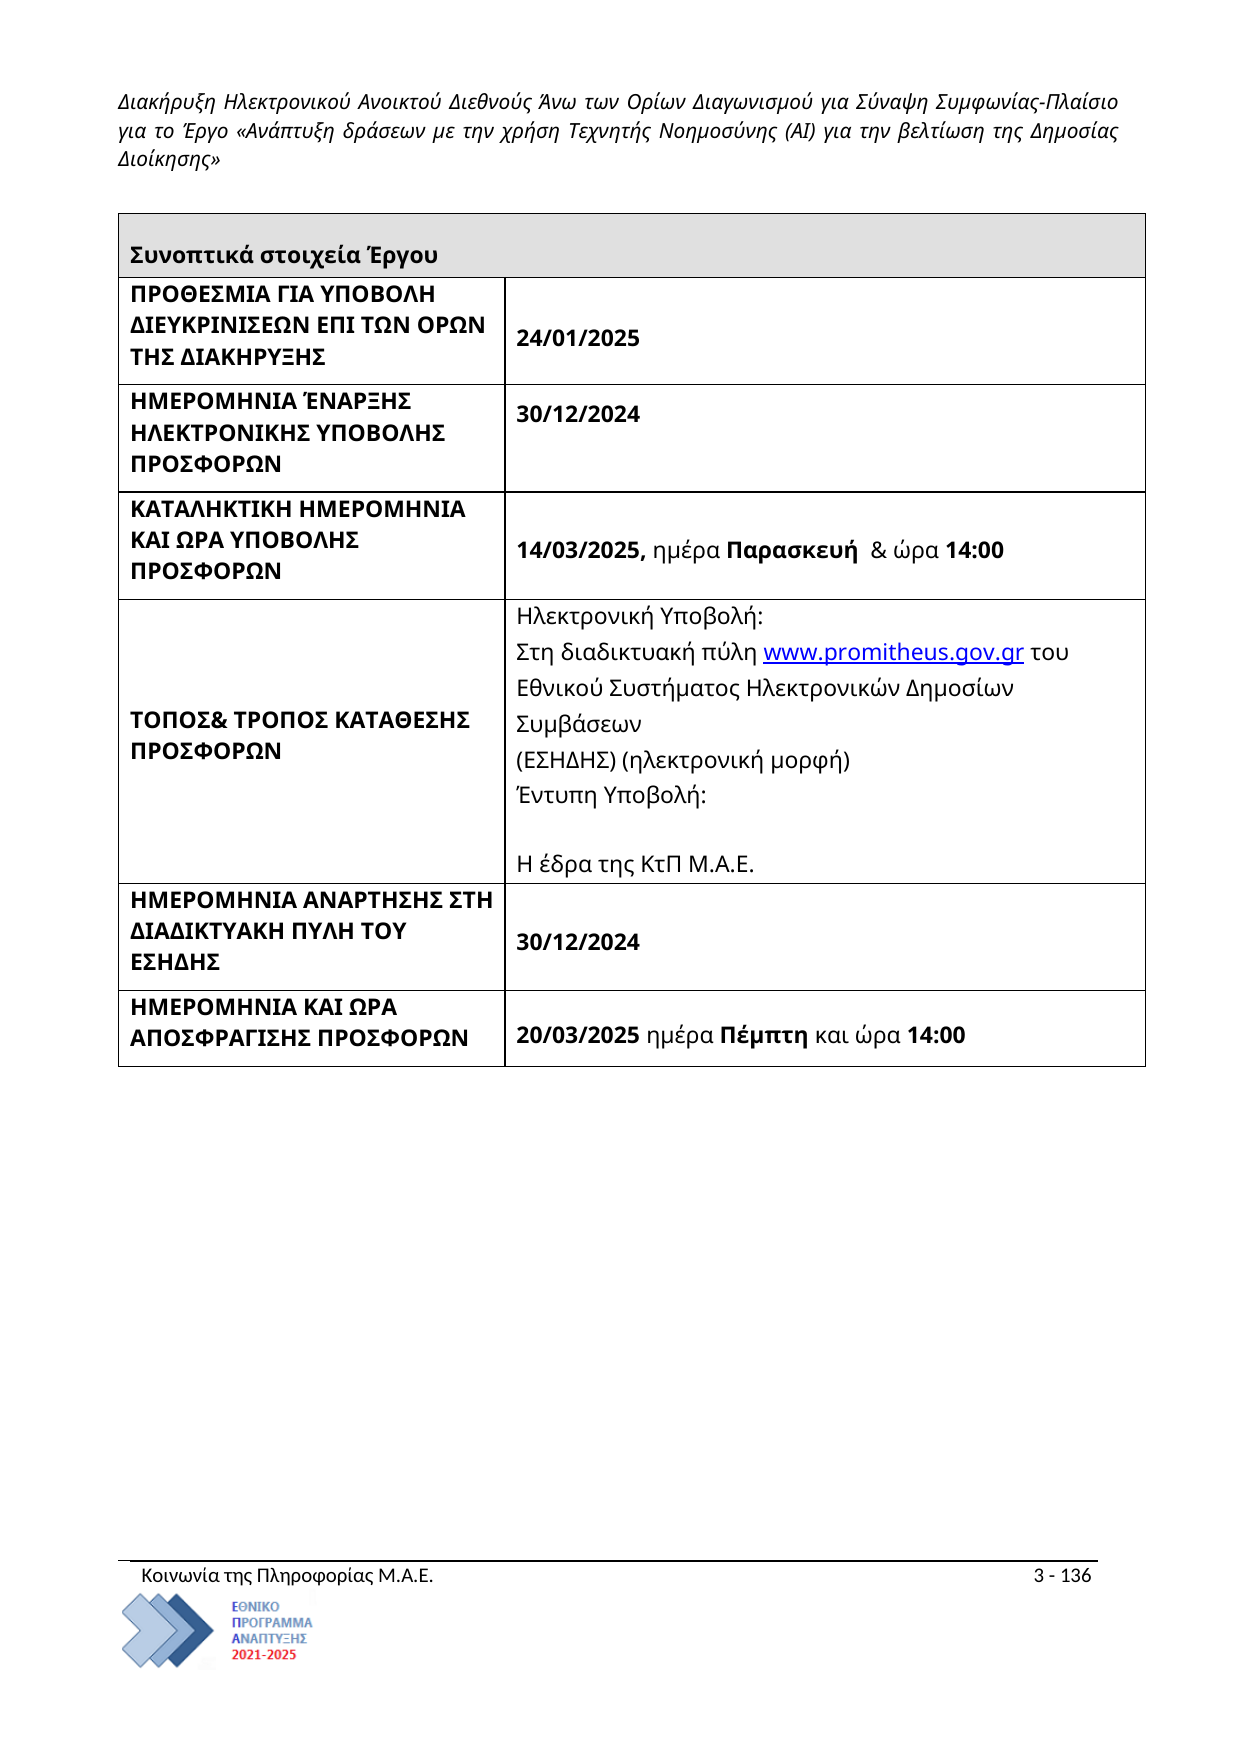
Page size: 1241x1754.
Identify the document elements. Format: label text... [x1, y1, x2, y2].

table_cell ΠΡΟΘΕΣΜΙΑ ΓΙΑ ΥΠΟΒΟΛΗ ΔΙΕΥΚΡΙΝΙΣΕΩΝ ΕΠΙ ΤΩΝ ΟΡΩΝ ΤΗΣ ΔΙΑΚΗΡΥΞΗΣ [119, 278, 504, 384]
table_cell Ηλεκτρονική Υποβολή: Στη διαδικτυακή πύλη www.promitheus.gov.gr του Εθνικού Συστήματος Ηλεκτρονικών Δημοσίων Συμβάσεων (ΕΣΗΔΗΣ) (ηλεκτρονική μορφή) Έντυπη Yποβολή: Η έδρα της ΚτΠ Μ.Α.Ε. [506, 600, 1145, 883]
table_cell ΗΜΕΡΟΜΗΝΙΑ ΚΑΙ ΩΡΑ ΑΠΟΣΦΡΑΓΙΣΗΣ ΠΡΟΣΦΟΡΩΝ [119, 991, 504, 1066]
table_cell 30/12/2024 [506, 884, 1145, 990]
table_cell ΚΑΤΑΛΗΚΤΙΚΗ ΗΜΕΡΟΜΗΝΙΑ ΚΑΙ ΩΡΑ ΥΠΟΒΟΛΗΣ ΠΡΟΣΦΟΡΩΝ [119, 493, 504, 599]
table_cell 20/03/2025 ημέρα Πέμπτη και ώρα 14:00 [506, 991, 1145, 1066]
table_cell 30/12/2024 [506, 385, 1145, 491]
table_cell ΗΜΕΡΟΜΗΝΙΑ ΑΝΑΡΤΗΣΗΣ ΣΤΗ ΔΙΑΔΙΚΤΥΑΚΗ ΠΥΛΗ ΤΟΥ ΕΣΗΔΗΣ [119, 884, 504, 990]
table_header Συνοπτικά στοιχεία Έργου [119, 214, 1145, 277]
table_cell ΤΟΠΟΣ& ΤΡΟΠΟΣ ΚΑΤΑΘΕΣΗΣ ΠΡΟΣΦΟΡΩΝ [119, 600, 504, 883]
table_cell ΗΜΕΡΟΜΗΝΙΑ ΈΝΑΡΞΗΣ ΗΛΕΚΤΡΟΝΙΚΗΣ ΥΠΟΒΟΛΗΣ ΠΡΟΣΦΟΡΩΝ [119, 385, 504, 491]
table_cell 24/01/2025 [506, 278, 1145, 384]
table_cell 14/03/2025, ημέρα Παρασκευή & ώρα 14:00 [506, 493, 1145, 599]
